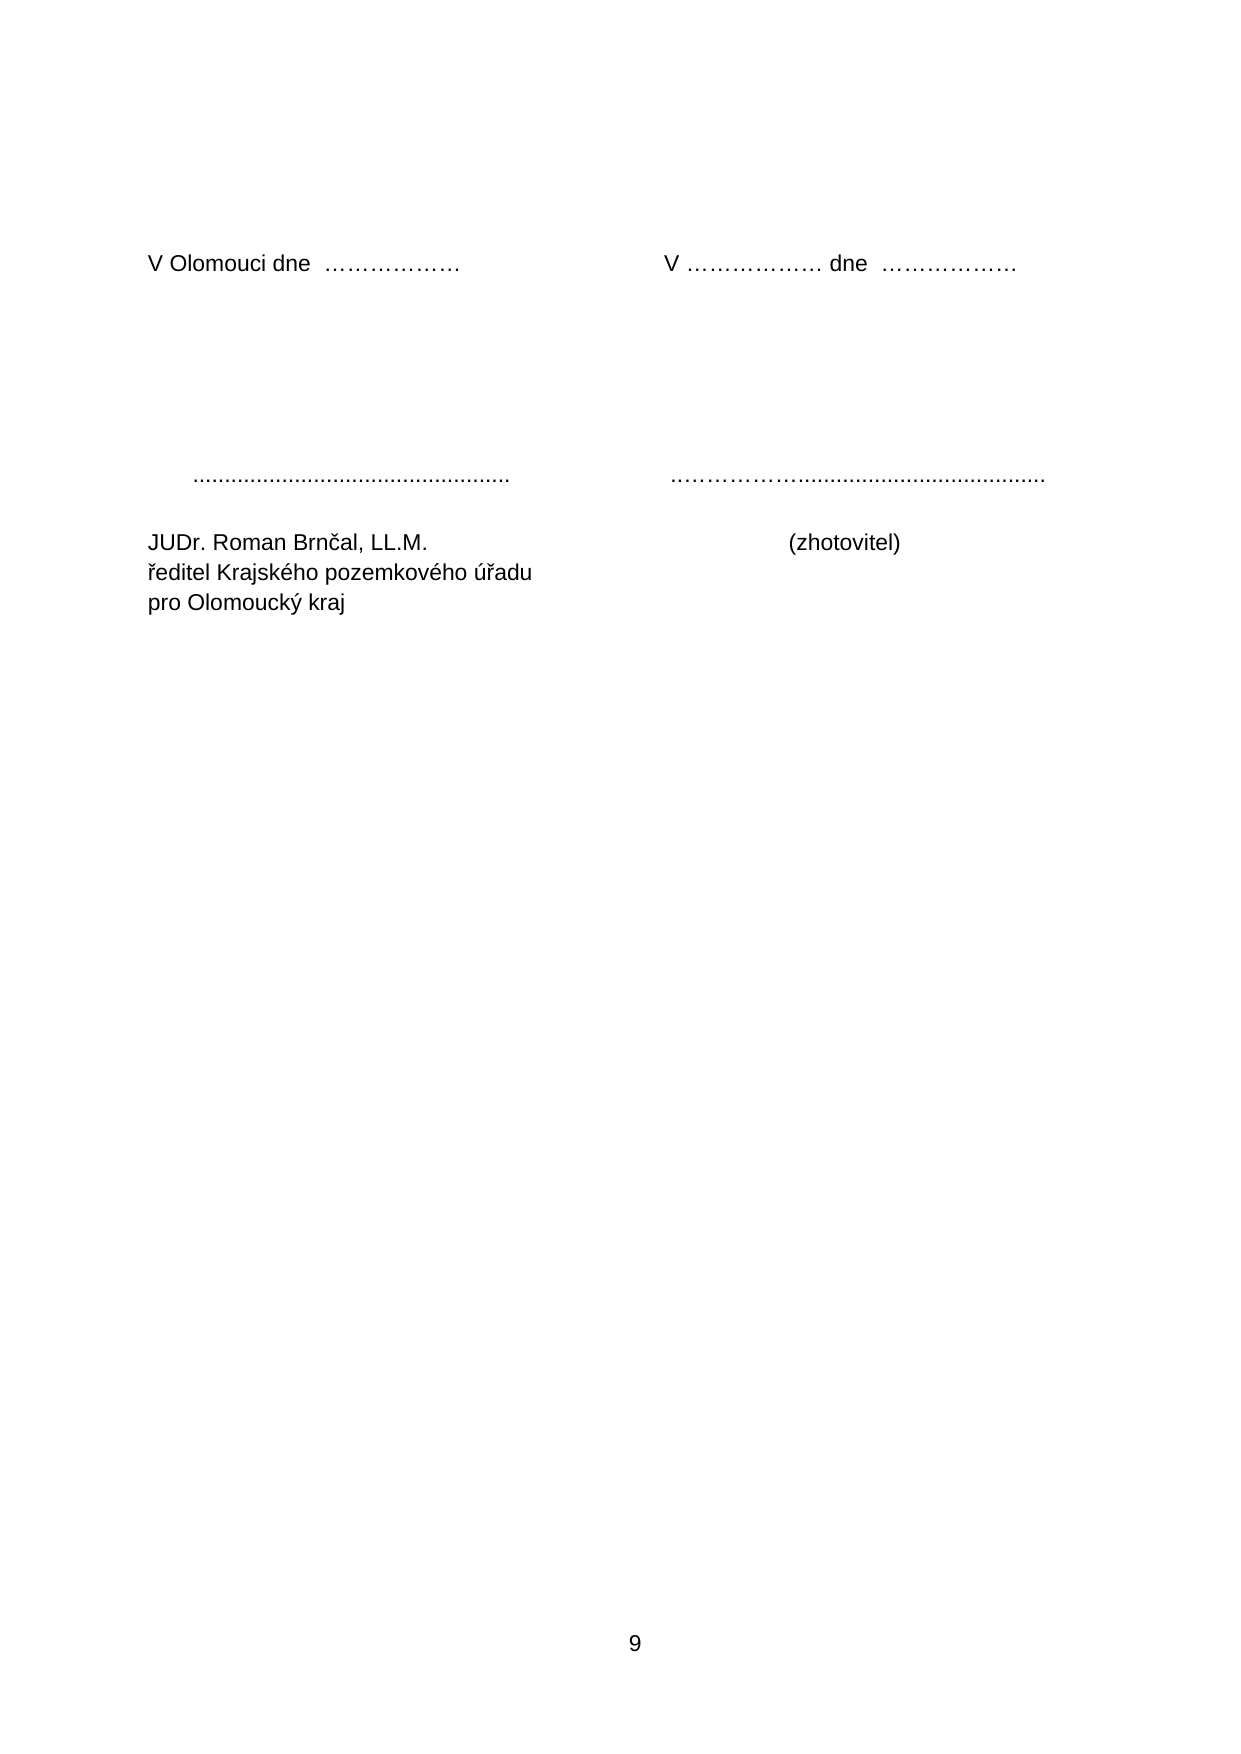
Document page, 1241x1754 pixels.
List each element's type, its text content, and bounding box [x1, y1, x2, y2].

text pro Olomoucký kraj [148, 589, 1122, 616]
text ředitel Krajského pozemkového úřadu [148, 559, 1122, 586]
text JUDr. Roman Brnčal, LL.M. (zhotovitel) [148, 529, 1122, 555]
text .................................................. ..……………....................................... [148, 461, 1122, 487]
text V Olomouci dne ……………… V ……………… dne ……………… [148, 250, 1122, 276]
